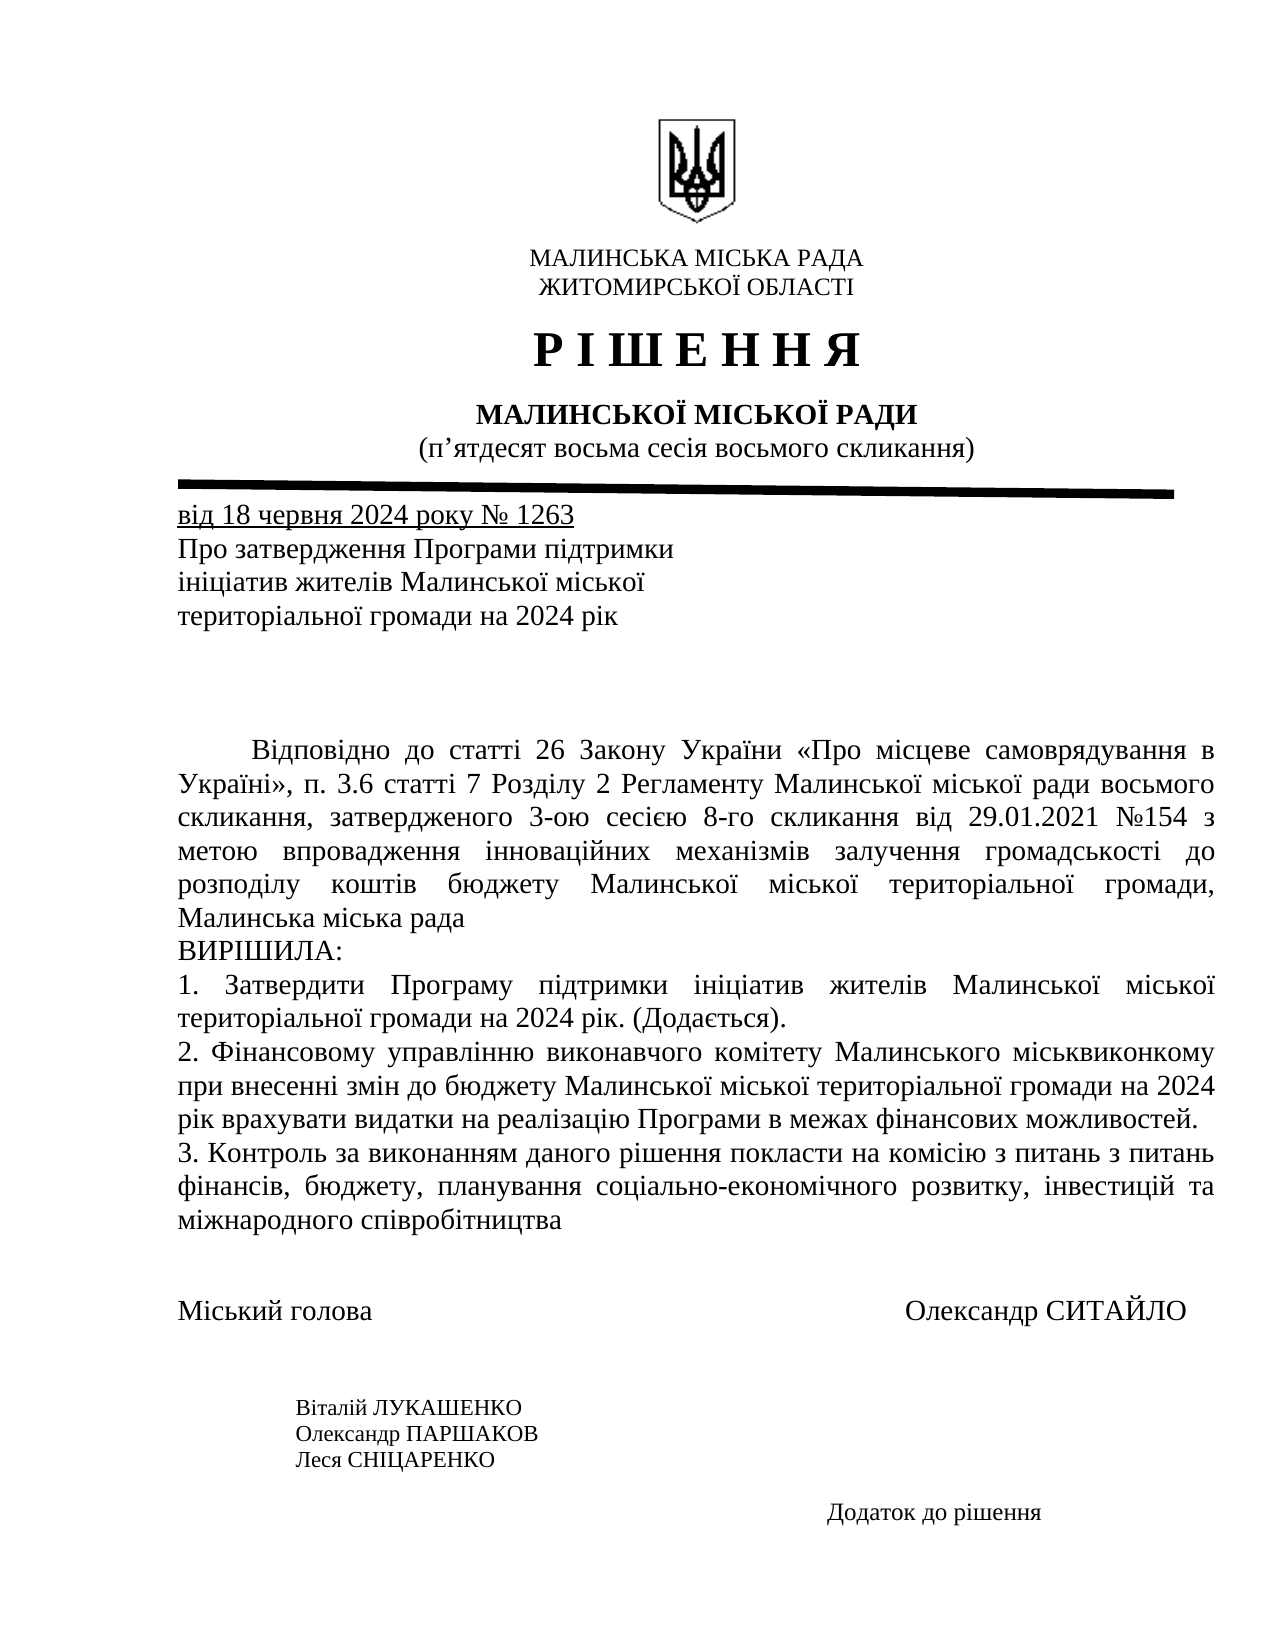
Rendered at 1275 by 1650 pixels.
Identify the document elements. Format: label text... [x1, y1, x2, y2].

text Міський голова Олександр СИТАЙЛО [177, 1293, 1216, 1327]
text Леся СНІЦАРЕНКО [295, 1446, 1216, 1473]
text Олександр ПАРШАКОВ [295, 1420, 1216, 1446]
text (п’ятдесят восьма сесія восьмого скликання) [177, 430, 1216, 464]
text 1. Затвердити Програму підтримки ініціатив жителів Малинської міської територіальної громади на 2024 рік. (Додається). [177, 967, 1216, 1034]
text ЖИТОМИРСЬКОЇ ОБЛАСТІ [177, 272, 1216, 301]
text МАЛИНСЬКА МІСЬКА РАДА [177, 243, 1216, 272]
text територіальної громади на 2024 рік [177, 598, 1216, 632]
text Віталій ЛУКАШЕНКО [295, 1394, 1216, 1420]
text Додаток до рішення [177, 1497, 1216, 1526]
text від 18 червня 2024 року № 1263 [177, 497, 1216, 531]
text 2. Фінансовому управлінню виконавчого комітету Малинського міськвиконкому при внесенні змін до бюджету Малинської міської територіальної громади на 2024 рік врахувати видатки на реалізацію Програми в межах фінансових можливостей. [177, 1034, 1216, 1135]
text малинської МІСЬКОЇ ради [177, 397, 1216, 430]
text 3. Контроль за виконанням даного рішення покласти на комісію з питань з питань фінансів, бюджету, планування соціально-економічного розвитку, інвестицій та міжнародного співробітництва [177, 1135, 1216, 1235]
text Про затвердження Програми підтримки [177, 531, 1216, 564]
text Р І Ш Е Н Н я [177, 320, 1216, 378]
text ВИРІШИЛА: [177, 933, 1216, 967]
picture [652, 118, 741, 225]
text Відповідно до статті 26 Закону України «Про місцеве самоврядування в Україні», п. 3.6 статті 7 Розділу 2 Регламенту Малинської міської ради восьмого скликання, затвердженого 3-ою сесією 8-го скликання від 29.01.2021 №154 з метою впровадження інноваційних механізмів залучення громадськості до розподілу коштів бюджету Малинської міської територіальної громади, Малинська міська рада [177, 732, 1216, 933]
text ініціатив жителів Малинської міської [177, 564, 1216, 598]
